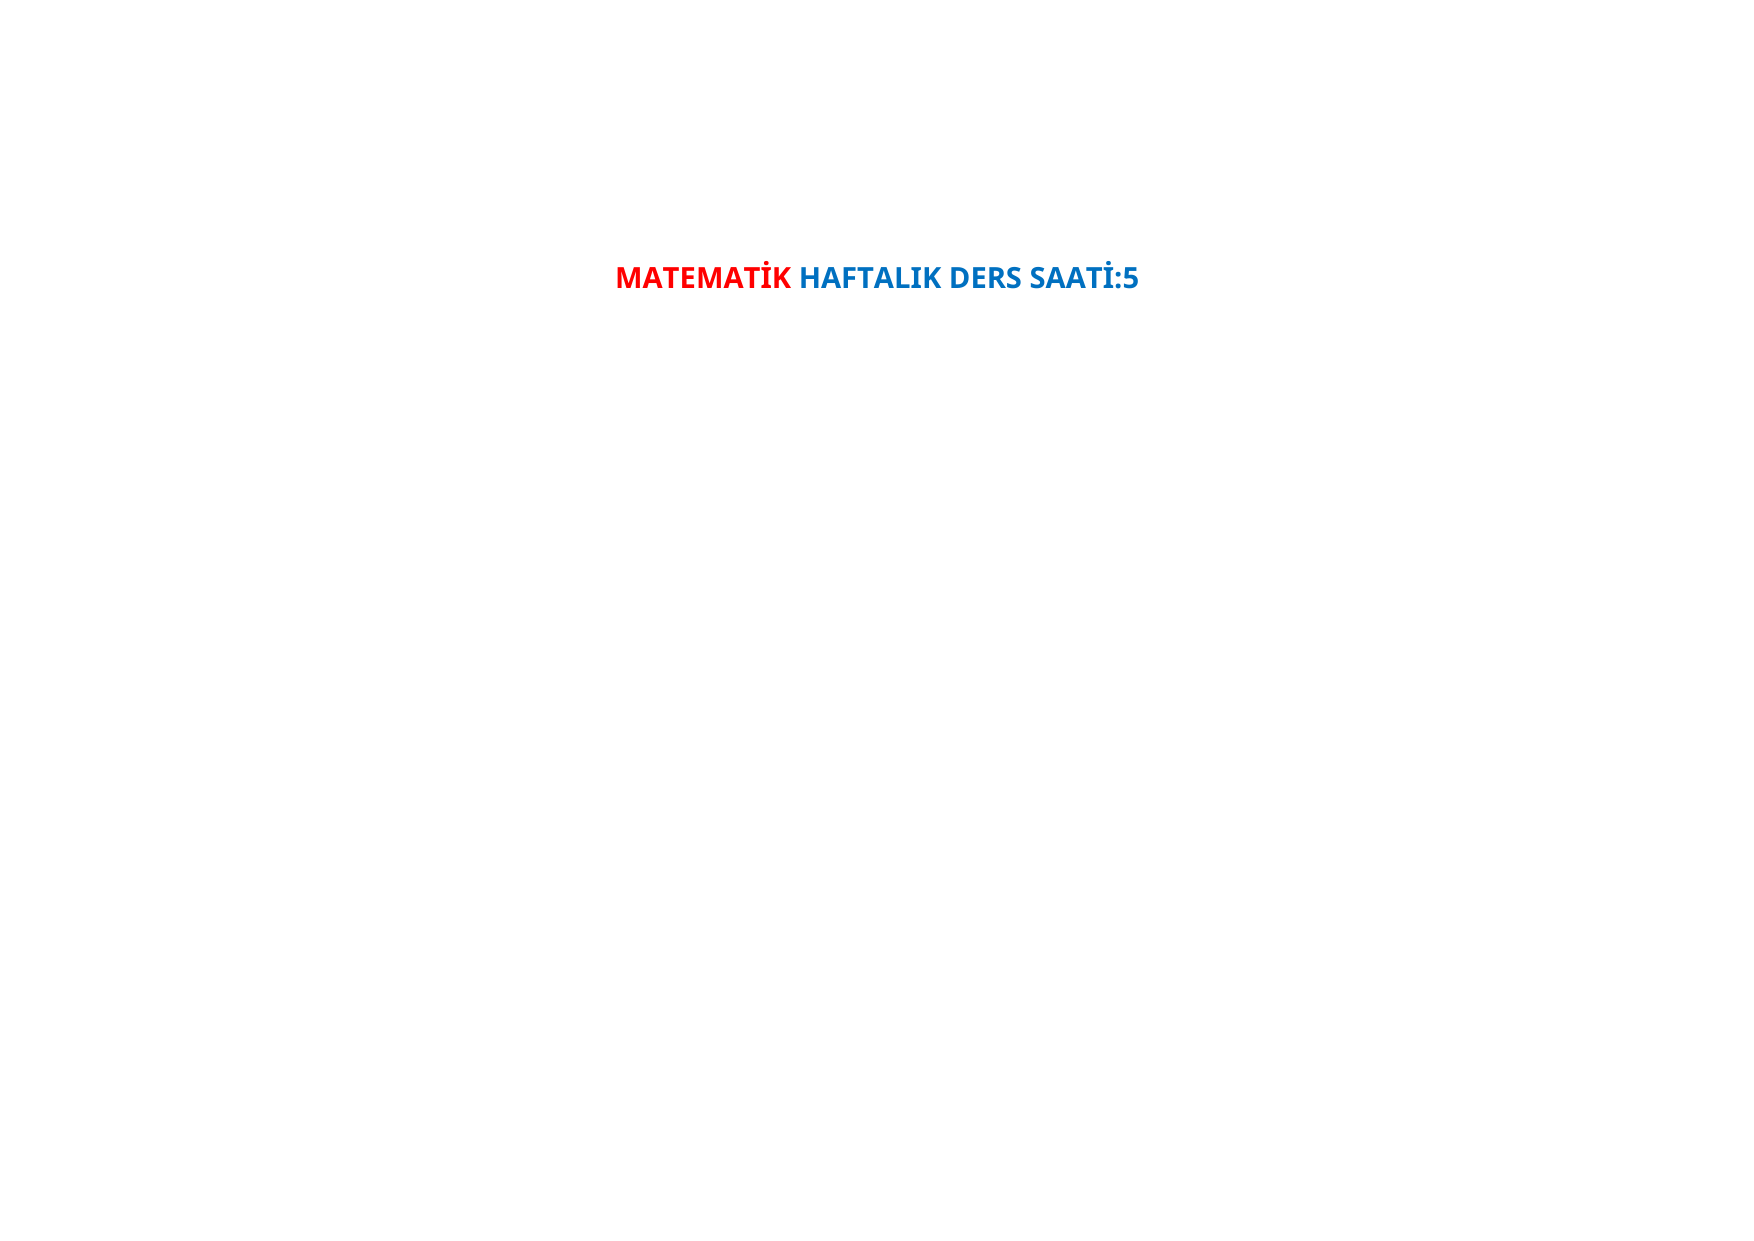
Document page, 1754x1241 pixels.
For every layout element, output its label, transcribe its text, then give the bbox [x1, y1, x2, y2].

text MATEMATİK HAFTALIK DERS SAATİ:5 [59, 257, 1695, 297]
